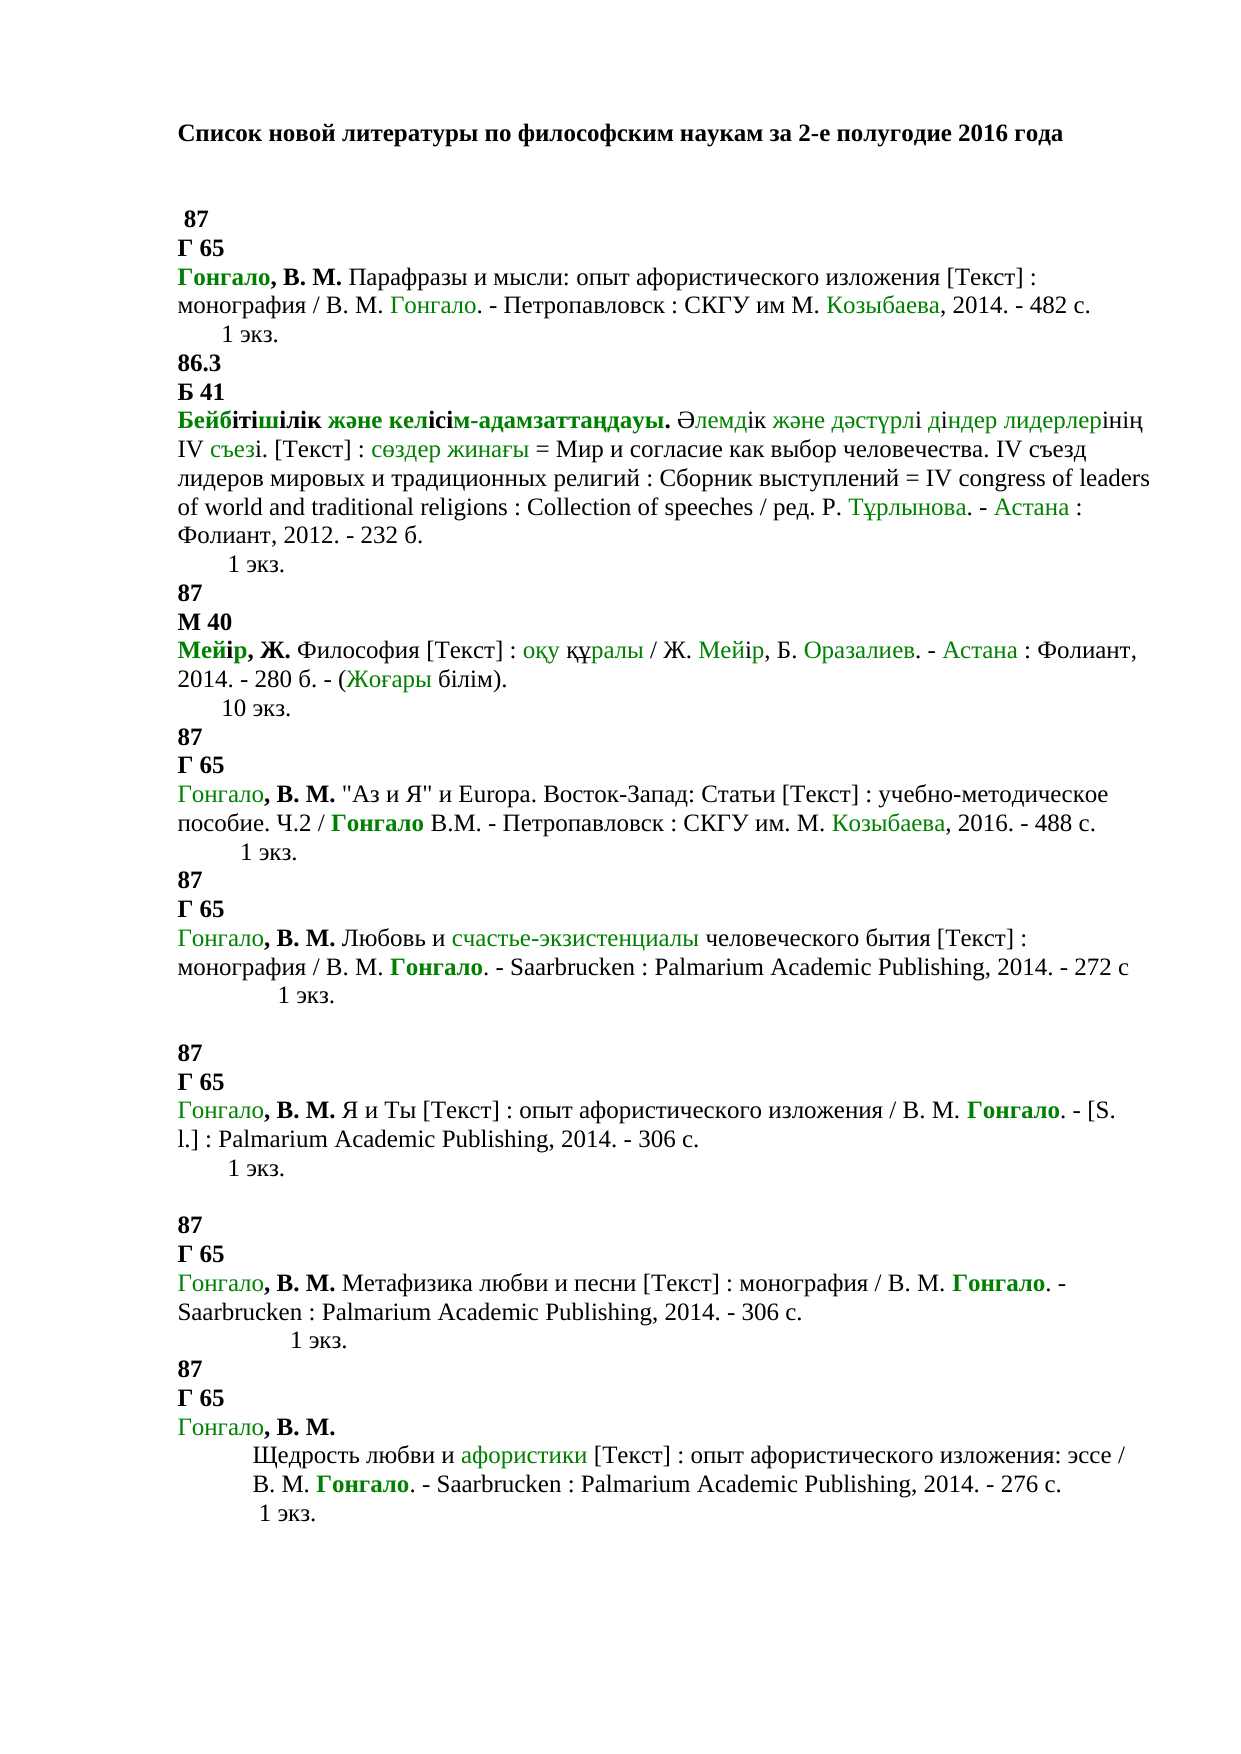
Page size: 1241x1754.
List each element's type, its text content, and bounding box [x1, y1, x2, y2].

text 87 Г 65 Гонгало, В. М. Любовь и счастье-экзистенциалы человеческого бытия [Текст] : монография / В. М. Гонгало. - Saarbrucken : Palmarium Academic Publishing, 2014. - 272 с [177, 866, 1152, 981]
text 87 Г 65 Гонгало, В. М. [177, 1354, 1152, 1441]
text 1 экз. [177, 319, 1152, 348]
text 1 экз. [177, 1153, 1152, 1182]
text Щедрость любви и афористики [Текст] : опыт афористического изложения: эссе / В. М. Гонгало. - Saarbrucken : Palmarium Academic Publishing, 2014. - 276 с. [252, 1441, 1152, 1498]
text 87 М 40 Мейір, Ж. Философия [Текст] : оқу құралы / Ж. Мейір, Б. Оразалиев. - Астана : Фолиант, 2014. - 280 б. - (Жоғары білім). [177, 578, 1152, 693]
text 87 Г 65 Гонгало, В. М. "Аз и Я" и Europa. Восток-Запад: Статьи [Текст] : учебно-методическое пособие. Ч.2 / Гонгало В.М. - Петропавловск : СКГУ им. М. Козыбаева, 2016. - 488 с. [177, 722, 1152, 837]
text 87 Г 65 Гонгало, В. М. Метафизика любви и песни [Текст] : монография / В. М. Гонгало. - Saarbrucken : Palmarium Academic Publishing, 2014. - 306 с. [177, 1211, 1152, 1326]
text Список новой литературы по философским наукам за 2-е полугодие 2016 года [177, 118, 1152, 147]
text 87 Г 65 Гонгало, В. М. Я и Ты [Текст] : опыт афористического изложения / В. М. Гонгало. - [S. l.] : Palmarium Academic Publishing, 2014. - 306 с. [177, 1038, 1152, 1153]
text 1 экз. [177, 837, 1152, 866]
text 1 экз. [177, 1326, 1152, 1354]
text 1 экз. [177, 981, 1152, 1009]
text 1 экз. [177, 1498, 1152, 1527]
text 10 экз. [177, 693, 1152, 722]
text 86.3 Б 41 Бейбітішілік және келісім-адамзаттаңдауы. Әлемдік және дәстүрлі діндер лидерлерінің IV съезі. [Текст] : сөздер жинағы = Мир и согласие как выбор человечества. IV съезд лидеров мировых и традиционных религий : Сборник выступлений = IV congress of leaders of world and traditional religions : Collection of speeches / ред. Р. Тұрлынова. - Астана : Фолиант, 2012. - 232 б. [177, 348, 1152, 549]
text 87 Г 65 Гонгало, В. М. Парафразы и мысли: опыт афористического изложения [Текст] : монография / В. М. Гонгало. - Петропавловск : СКГУ им М. Козыбаева, 2014. - 482 с. [177, 204, 1152, 319]
text 1 экз. [177, 549, 1152, 578]
